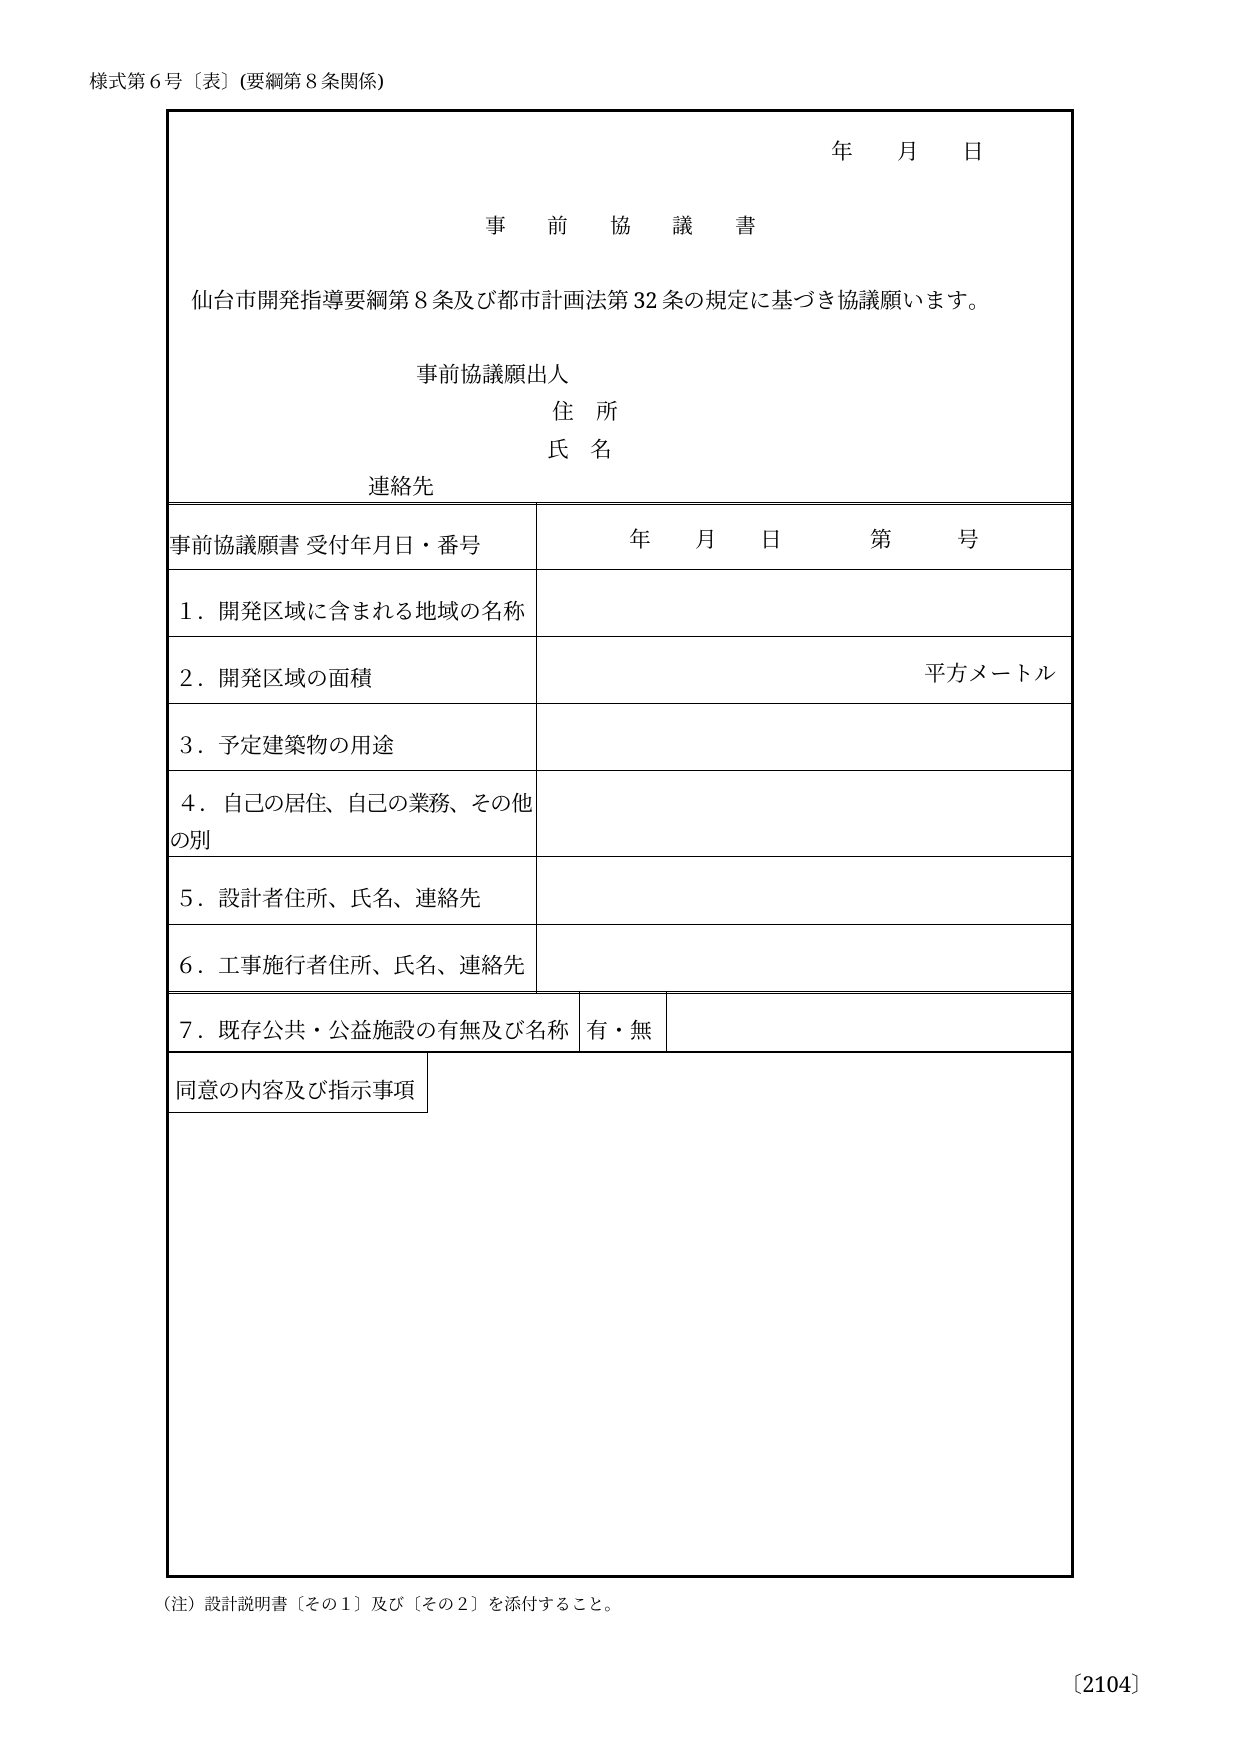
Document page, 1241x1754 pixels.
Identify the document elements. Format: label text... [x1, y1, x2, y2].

table_cell ４．自己の居住、自己の業務、その他の別 [169, 771, 536, 856]
table_cell [537, 704, 1071, 770]
table_cell 平方メートル [537, 637, 1071, 703]
table_cell [537, 857, 1071, 923]
table_cell ２．開発区域の面積 [169, 637, 536, 703]
table_cell [537, 925, 1071, 991]
table_cell 事前協議願書 受付年月日・番号 [169, 505, 536, 569]
table_cell ５．設計者住所、氏名、連絡先 [169, 857, 536, 923]
text （注）設計説明書〔その１〕及び〔その２〕を添付すること。 [71, 1596, 1169, 1614]
table_cell 年 月 日 第 号 [537, 505, 1071, 569]
table_header 年 月 日 事 前 協 議 書 仙台市開発指導要綱第８条及び都市計画法第32条の規定に基づき協議願います。 事前協議願出人 住 所 氏 名 連絡先 [169, 112, 1071, 502]
table_cell ３．予定建築物の用途 [169, 704, 536, 770]
table_cell ７．既存公共・公益施設の有無及び名称 [169, 994, 579, 1051]
table_cell [537, 771, 1071, 856]
table_cell [537, 570, 1071, 636]
table_cell [428, 1053, 1071, 1112]
table_cell ６．工事施行者住所、氏名、連絡先 [169, 925, 536, 991]
table_cell １．開発区域に含まれる地域の名称 [169, 570, 536, 636]
table_cell 同意の内容及び指示事項 [169, 1053, 427, 1112]
table_cell 有・無 [580, 994, 666, 1051]
table_cell [667, 994, 1071, 1051]
text 様式第６号〔表〕(要綱第８条関係) [71, 59, 1169, 96]
table_cell [169, 1112, 1071, 1575]
